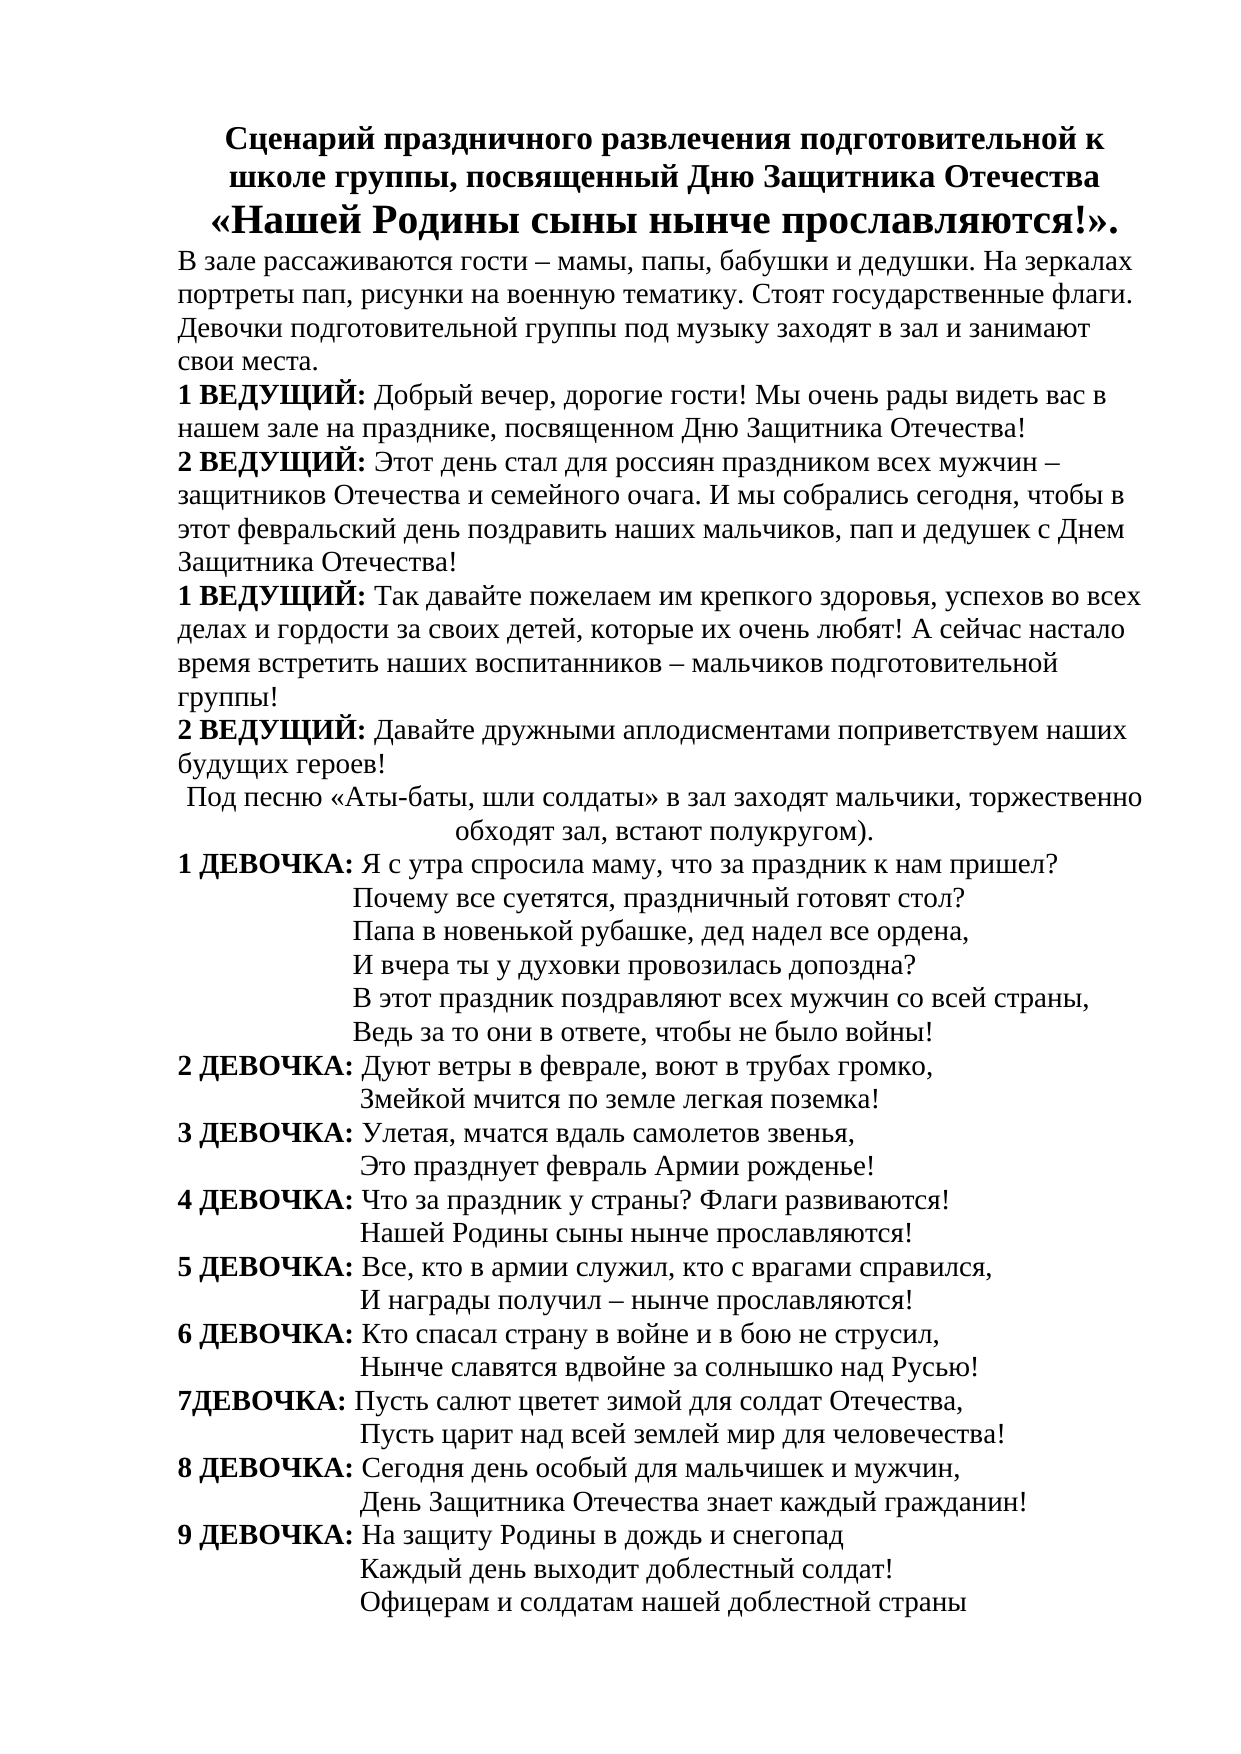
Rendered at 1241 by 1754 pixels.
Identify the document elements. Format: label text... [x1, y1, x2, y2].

text В этот праздник поздравляют всех мужчин со всей страны, [177, 981, 1152, 1014]
text Каждый день выходит доблестный солдат! [177, 1551, 1152, 1584]
text 6 ДЕВОЧКА: Кто спасал страну в войне и в бою не струсил, [177, 1316, 1152, 1349]
text 1 ВЕДУЩИЙ: Так давайте пожелаем им крепкого здоровья, успехов во всех делах и гордости за своих детей, которые их очень любят! А сейчас настало время встретить наших воспитанников – мальчиков подготовительной группы! [177, 578, 1152, 712]
text 8 ДЕВОЧКА: Сегодня день особый для мальчишек и мужчин, [177, 1450, 1152, 1484]
text 2 ДЕВОЧКА: Дуют ветры в феврале, воют в трубах громко, [177, 1048, 1152, 1081]
text Нынче славятся вдвойне за солнышко над Русью! [177, 1349, 1152, 1383]
text Под песню «Аты-баты, шли солдаты» в зал заходят мальчики, торжественно обходят зал, встают полукругом). [177, 779, 1152, 846]
text Офицерам и солдатам нашей доблестной страны [177, 1584, 1152, 1618]
text 5 ДЕВОЧКА: Все, кто в армии служил, кто с врагами справился, [177, 1249, 1152, 1282]
text Змейкой мчится по земле легкая поземка! [177, 1081, 1152, 1115]
text Пусть царит над всей землей мир для человечества! [177, 1417, 1152, 1450]
text 1 ДЕВОЧКА: Я с утра спросила маму, что за праздник к нам пришел? [177, 846, 1152, 880]
text 4 ДЕВОЧКА: Что за праздник у страны? Флаги развиваются! [177, 1182, 1152, 1215]
text 2 ВЕДУЩИЙ: Этот день стал для россиян праздником всех мужчин – защитников Отечества и семейного очага. И мы собрались сегодня, чтобы в этот февральский день поздравить наших мальчиков, пап и дедушек с Днем Защитника Отечества! [177, 444, 1152, 578]
text Почему все суетятся, праздничный готовят стол? [177, 880, 1152, 913]
text День Защитника Отечества знает каждый гражданин! [177, 1484, 1152, 1517]
text Сценарий праздничного развлечения подготовительной к школе группы, посвященный Дню Защитника Отечества [177, 118, 1152, 195]
text 9 ДЕВОЧКА: На защиту Родины в дождь и снегопад [177, 1517, 1152, 1551]
text В зале рассаживаются гости – мамы, папы, бабушки и дедушки. На зеркалах портреты пап, рисунки на военную тематику. Стоят государственные флаги. Девочки подготовительной группы под музыку заходят в зал и занимают свои места. [177, 243, 1152, 377]
text И вчера ты у духовки провозилась допоздна? [177, 947, 1152, 981]
text Это празднует февраль Армии рожденье! [177, 1148, 1152, 1182]
text «Нашей Родины сыны нынче прославляются!». [177, 195, 1152, 243]
text Папа в новенькой рубашке, дед надел все ордена, [177, 913, 1152, 947]
text И награды получил – нынче прославляются! [177, 1282, 1152, 1316]
text 3 ДЕВОЧКА: Улетая, мчатся вдаль самолетов звенья, [177, 1115, 1152, 1148]
text 7ДЕВОЧКА: Пусть салют цветет зимой для солдат Отечества, [177, 1383, 1152, 1417]
text Ведь за то они в ответе, чтобы не было войны! [177, 1014, 1152, 1048]
text 1 ВЕДУЩИЙ: Добрый вечер, дорогие гости! Мы очень рады видеть вас в нашем зале на празднике, посвященном Дню Защитника Отечества! [177, 377, 1152, 444]
text 2 ВЕДУЩИЙ: Давайте дружными аплодисментами поприветствуем наших будущих героев! [177, 712, 1152, 779]
text Нашей Родины сыны нынче прославляются! [177, 1215, 1152, 1249]
